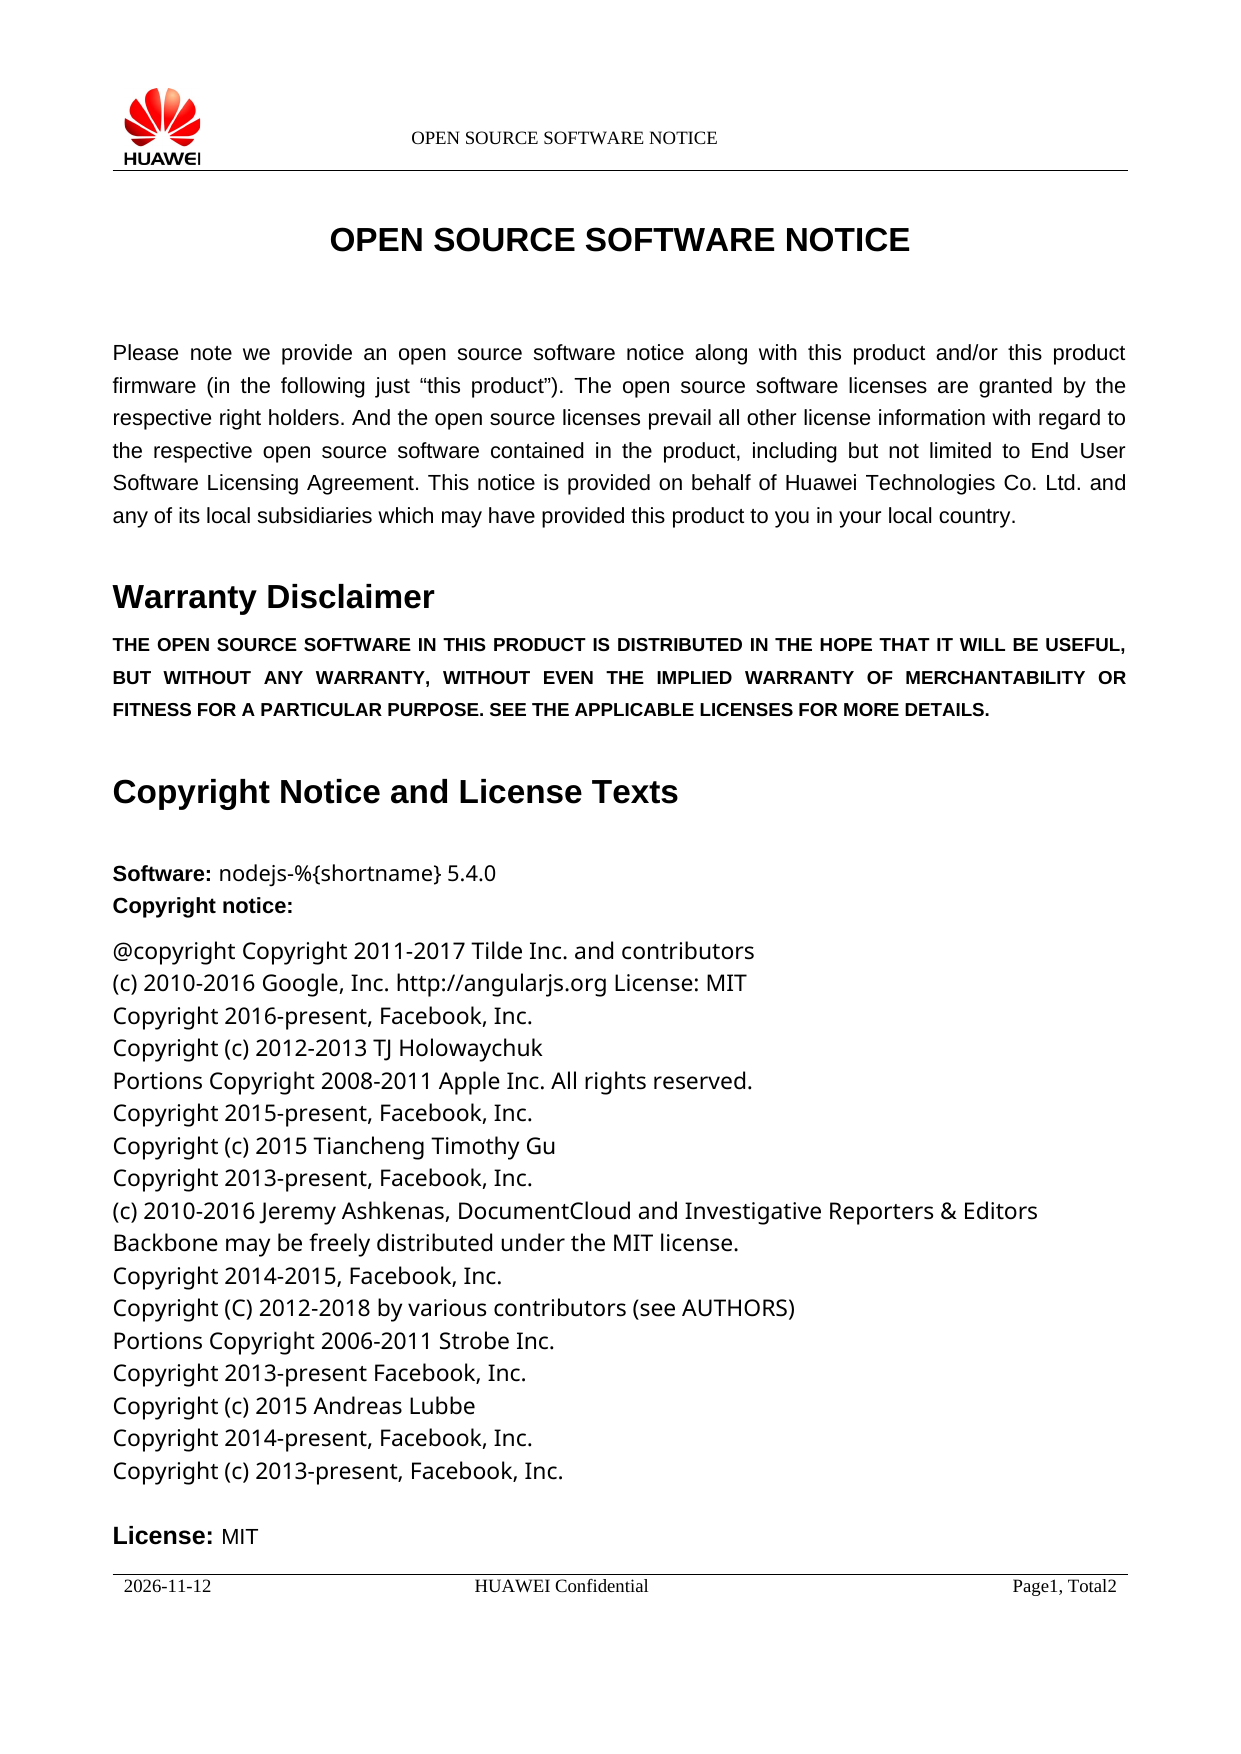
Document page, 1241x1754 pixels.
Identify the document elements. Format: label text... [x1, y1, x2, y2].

picture [124, 88, 201, 165]
text Please note we provide an open source software notice along with this product and/or this product firmware (in the following just “this product”). The open source software licenses are granted by the respective right holders. And the open source licenses prevail all other license information with regard to the respective open source software contained in the product, including but not limited to End User Software Licensing Agreement. This notice is provided on behalf of Huawei Technologies Co. Ltd. and any of its local subsidiaries which may have provided this product to you in your local country. [112, 336, 1128, 531]
text The open source software in this product is distributed in the hope that it will be useful, but WITHOUT ANY WARRANTY, without even the implied warranty of MERCHANTABILITY or FITNESS FOR A PARTICULAR PURPOSE. See the applicable licenses for more details. [112, 629, 1128, 726]
text License: MIT [112, 1519, 1128, 1551]
text Copyright notice: [112, 889, 1128, 921]
text Copyright Notice and License Texts [112, 759, 1128, 824]
text Warranty Disclaimer [112, 564, 1128, 629]
title Software: nodejs-%{shortname} 5.4.0 [112, 856, 1128, 889]
text OPEN SOURCE SOFTWARE NOTICE [112, 206, 1128, 271]
text @copyright Copyright 2011-2017 Tilde Inc. and contributors (c) 2010-2016 Google, Inc. http://angularjs.org License: MIT Copyright 2016-present, Facebook, Inc. Copyright (c) 2012-2013 TJ Holowaychuk Portions Copyright 2008-2011 Apple Inc. All rights reserved. Copyright 2015-present, Facebook, Inc. Copyright (c) 2015 Tiancheng Timothy Gu Copyright 2013-present, Facebook, Inc. (c) 2010-2016 Jeremy Ashkenas, DocumentCloud and Investigative Reporters & Editors Backbone may be freely distributed under the MIT license. Copyright 2014-2015, Facebook, Inc. Copyright (C) 2012-2018 by various contributors (see AUTHORS) Portions Copyright 2006-2011 Strobe Inc. Copyright 2013-present Facebook, Inc. Copyright (c) 2015 Andreas Lubbe Copyright 2014-present, Facebook, Inc. Copyright (c) 2013-present, Facebook, Inc. [112, 934, 1128, 1519]
